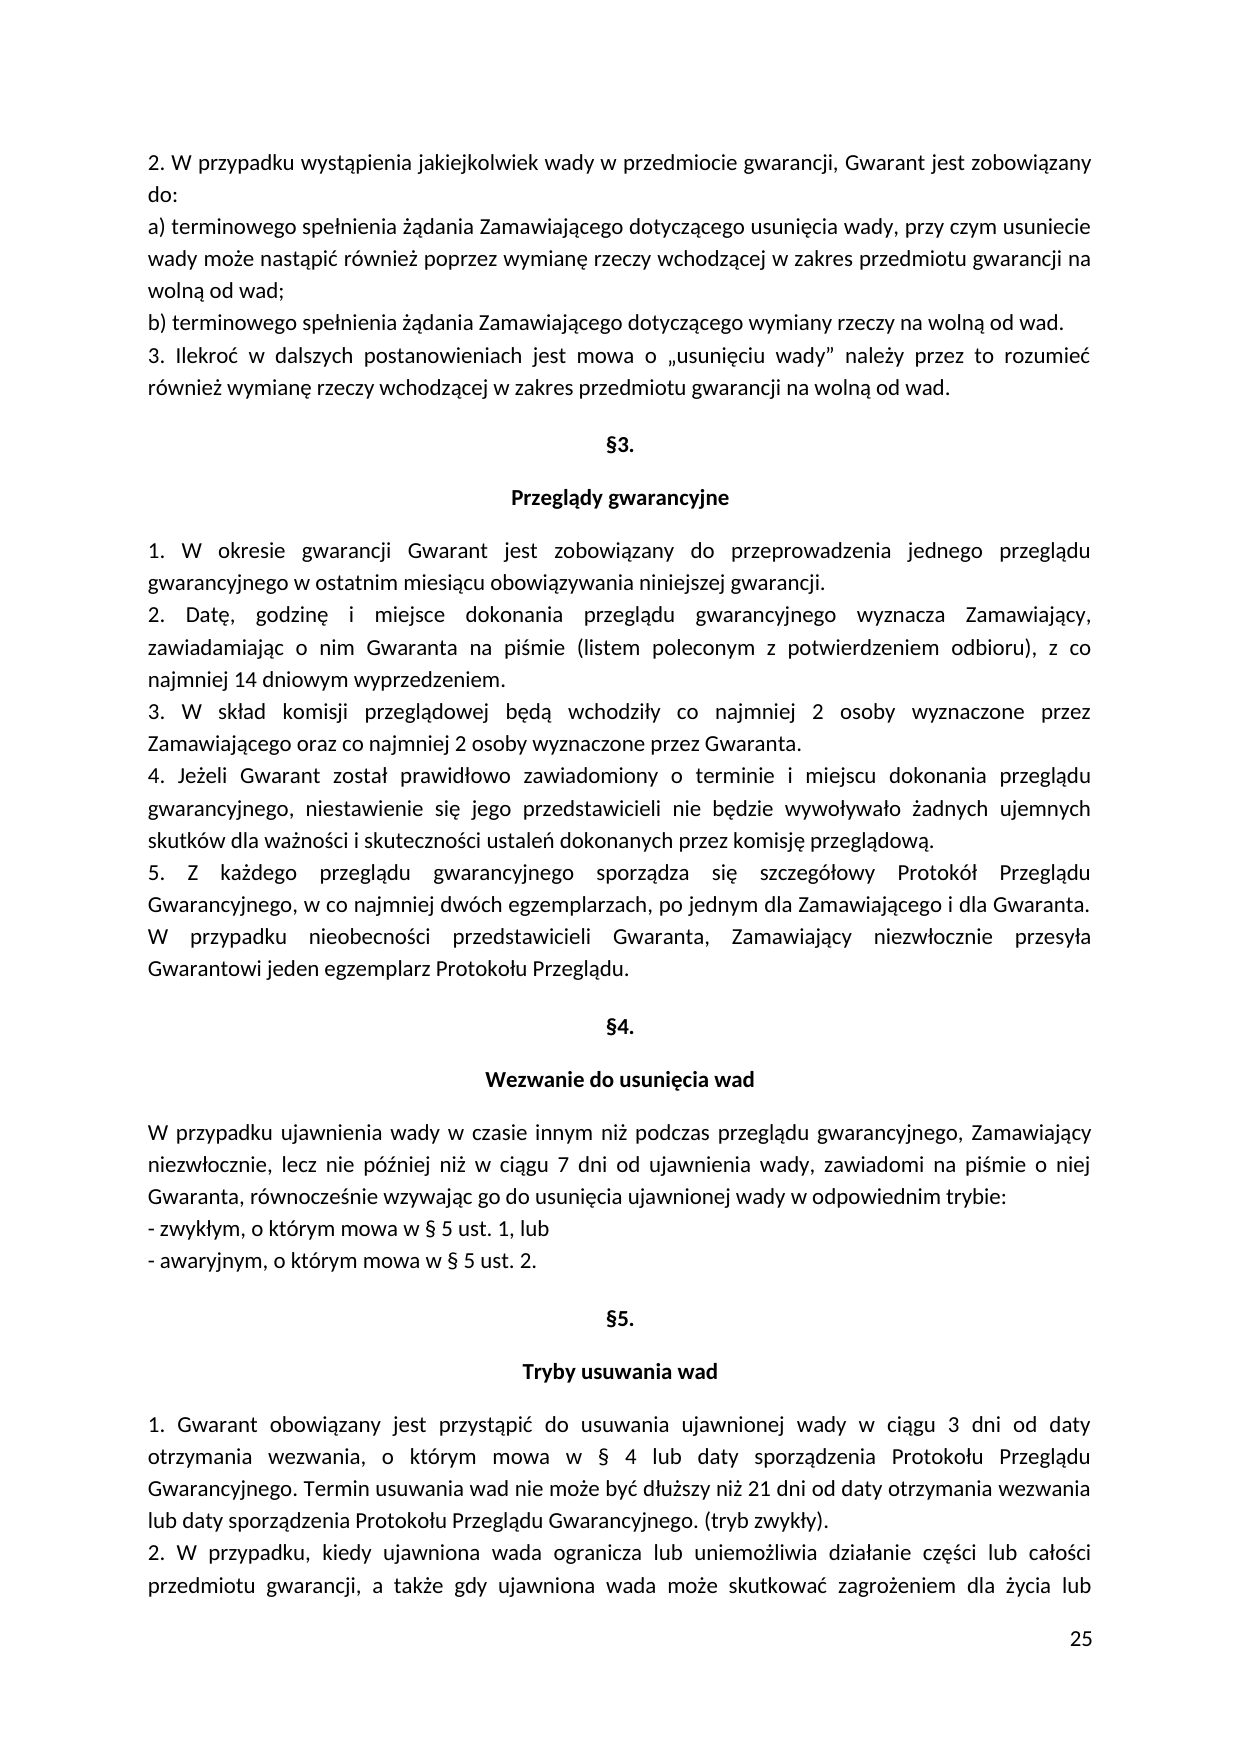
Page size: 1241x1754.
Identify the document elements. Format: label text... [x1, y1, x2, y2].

text 2. W przypadku wystąpienia jakiejkolwiek wady w przedmiocie gwarancji, Gwarant jest zobowiązany do: [148, 148, 1093, 208]
text W przypadku ujawnienia wady w czasie innym niż podczas przeglądu gwarancyjnego, Zamawiający niezwłocznie, lecz nie później niż w ciągu 7 dni od ujawnienia wady, zawiadomi na piśmie o niej Gwaranta, równocześnie wzywając go do usunięcia ujawnionej wady w odpowiednim trybie: [148, 1118, 1093, 1210]
text 3. W skład komisji przeglądowej będą wchodziły co najmniej 2 osoby wyznaczone przez Zamawiającego oraz co najmniej 2 osoby wyznaczone przez Gwaranta. [148, 697, 1093, 757]
text a) terminowego spełnienia żądania Zamawiającego dotyczącego usunięcia wady, przy czym usuniecie wady może nastąpić również poprzez wymianę rzeczy wchodzącej w zakres przedmiotu gwarancji na wolną od wad; [148, 212, 1093, 304]
text b) terminowego spełnienia żądania Zamawiającego dotyczącego wymiany rzeczy na wolną od wad. [148, 308, 1093, 337]
text 1. Gwarant obowiązany jest przystąpić do usuwania ujawnionej wady w ciągu 3 dni od daty otrzymania wezwania, o którym mowa w § 4 lub daty sporządzenia Protokołu Przeglądu Gwarancyjnego. Termin usuwania wad nie może być dłuższy niż 21 dni od daty otrzymania wezwania lub daty sporządzenia Protokołu Przeglądu Gwarancyjnego. (tryb zwykły). [148, 1410, 1093, 1534]
text Przeglądy gwarancyjne [148, 483, 1093, 511]
text 4. Jeżeli Gwarant został prawidłowo zawiadomiony o terminie i miejscu dokonania przeglądu gwarancyjnego, niestawienie się jego przedstawicieli nie będzie wywoływało żadnych ujemnych skutków dla ważności i skuteczności ustaleń dokonanych przez komisję przeglądową. [148, 761, 1093, 854]
text 3. Ilekroć w dalszych postanowieniach jest mowa o „usunięciu wady” należy przez to rozumieć również wymianę rzeczy wchodzącej w zakres przedmiotu gwarancji na wolną od wad. [148, 341, 1093, 401]
text Tryby usuwania wad [148, 1357, 1093, 1385]
text - awaryjnym, o którym mowa w § 5 ust. 2. [148, 1247, 1093, 1274]
text 2. Datę, godzinę i miejsce dokonania przeglądu gwarancyjnego wyznacza Zamawiający, zawiadamiając o nim Gwaranta na piśmie (listem poleconym z potwierdzeniem odbioru), z co najmniej 14 dniowym wyprzedzeniem. [148, 601, 1093, 693]
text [148, 1538, 1093, 1599]
text Wezwanie do usunięcia wad [148, 1065, 1093, 1093]
text 5. Z każdego przeglądu gwarancyjnego sporządza się szczegółowy Protokół Przeglądu Gwarancyjnego, w co najmniej dwóch egzemplarzach, po jednym dla Zamawiającego i dla Gwaranta. W przypadku nieobecności przedstawicieli Gwaranta, Zamawiający niezwłocznie przesyła Gwarantowi jeden egzemplarz Protokołu Przeglądu. [148, 858, 1093, 983]
text 1. W okresie gwarancji Gwarant jest zobowiązany do przeprowadzenia jednego przeglądu gwarancyjnego w ostatnim miesiącu obowiązywania niniejszej gwarancji. [148, 536, 1093, 596]
text §3. [148, 430, 1093, 458]
text §4. [148, 1012, 1093, 1040]
text - zwykłym, o którym mowa w § 5 ust. 1, lub [148, 1214, 1093, 1242]
text §5. [148, 1304, 1093, 1332]
